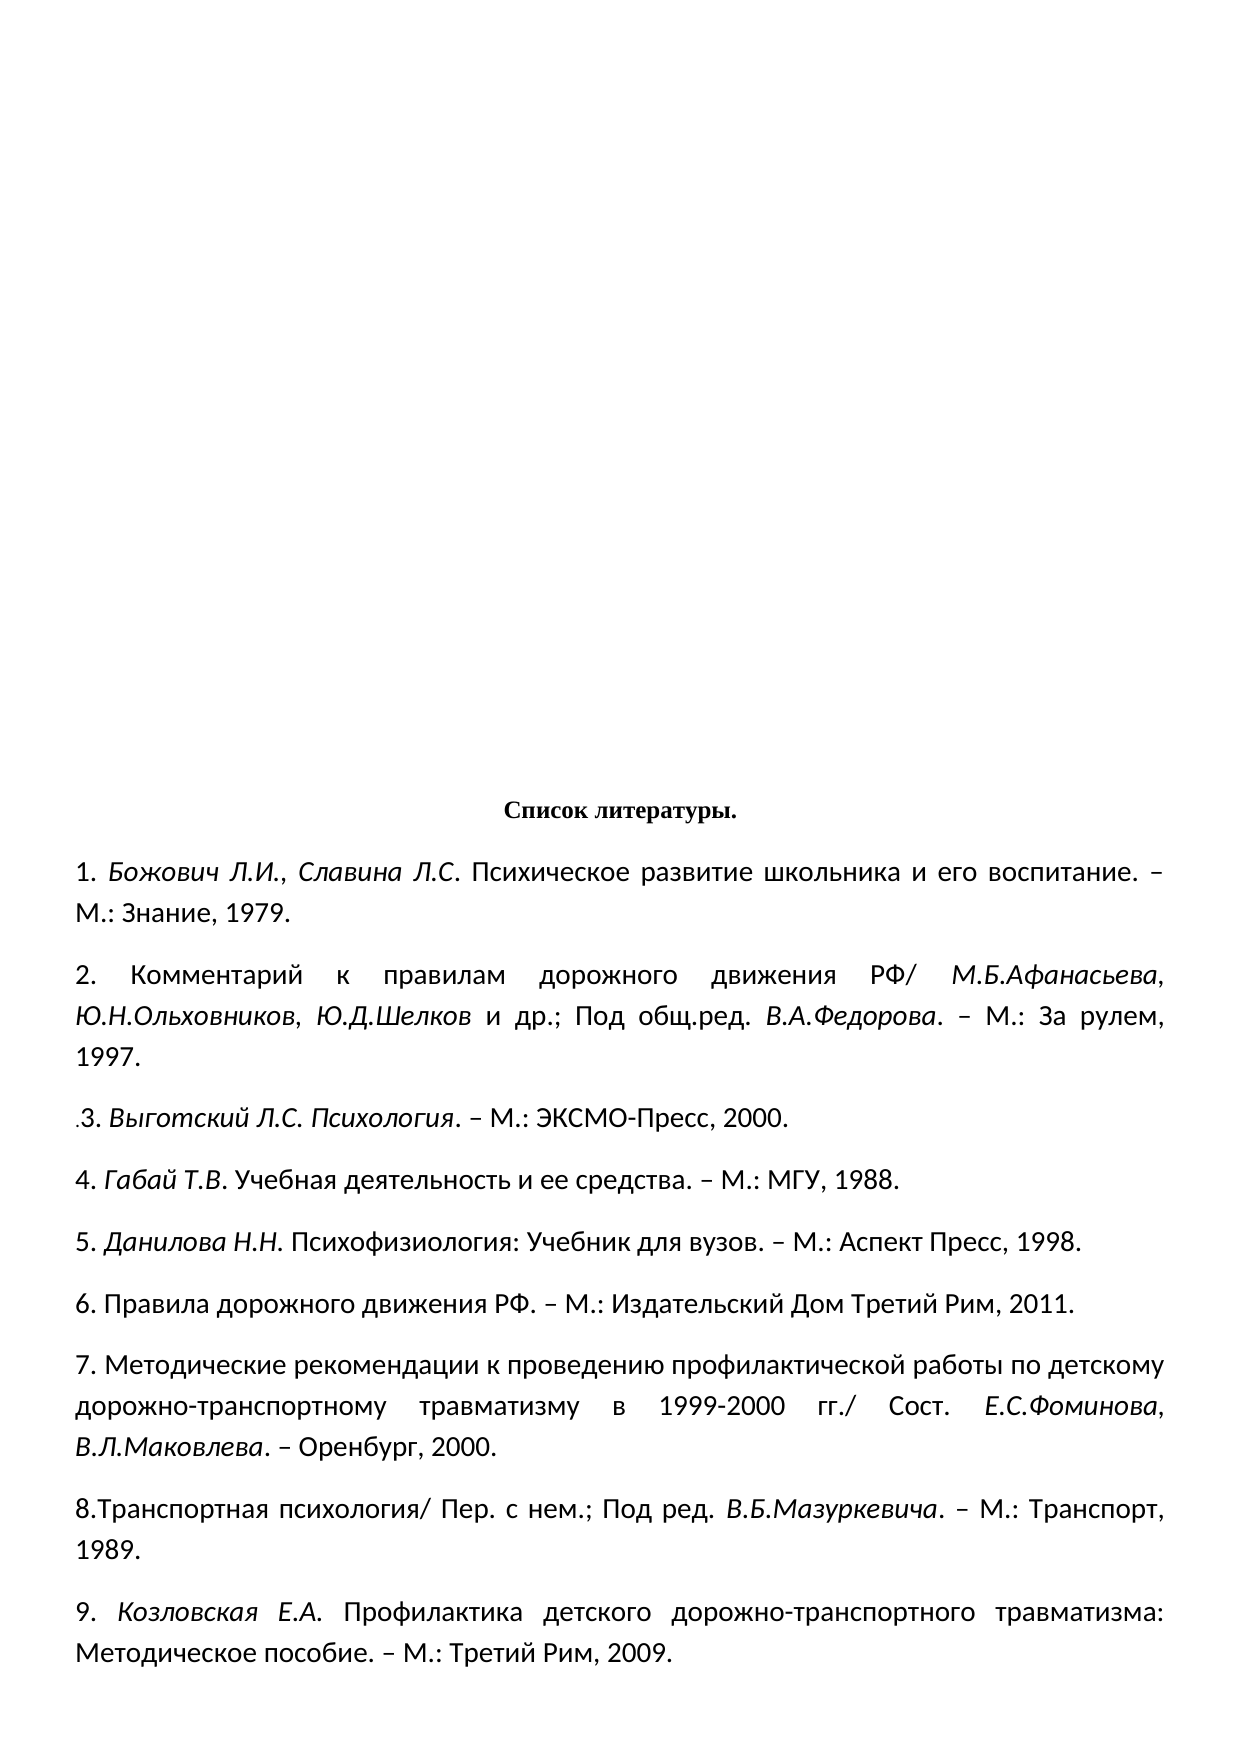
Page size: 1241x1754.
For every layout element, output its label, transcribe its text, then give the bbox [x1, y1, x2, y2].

text 5. Данилова Н.Н. Психофизиология: Учебник для вузов. – М.: Аспект Пресс, 1998. [75, 1223, 1165, 1258]
text 1. Божович Л.И., Славина Л.С. Психическое развитие школьника и его воспитание. – М.: Знание, 1979. [75, 853, 1165, 929]
text 7. Методические рекомендации к проведению профилактической работы по детскому дорожно-транспортному травматизму в 1999-2000 гг./ Сост. Е.С.Фоминова, В.Л.Маковлева. – Оренбург, 2000. [75, 1346, 1165, 1464]
text 6. Правила дорожного движения РФ. – М.: Издательский Дом Третий Рим, 2011. [75, 1285, 1165, 1320]
text 4. Габай Т.В. Учебная деятельность и ее средства. – М.: МГУ, 1988. [75, 1161, 1165, 1197]
text 2. Комментарий к правилам дорожного движения РФ/ М.Б.Афанасьева, Ю.Н.Ольховников, Ю.Д.Шелков и др.; Под общ.ред. В.А.Федорова. – М.: За рулем, 1997. [75, 956, 1165, 1073]
text Список литературы. [75, 795, 1165, 824]
text 9. Козловская Е.А. Профилактика детского дорожно-транспортного травматизма: Методическое пособие. – М.: Третий Рим, 2009. [75, 1593, 1165, 1669]
text .3. Выготский Л.С. Психология. – М.: ЭКСМО-Пресс, 2000. [75, 1099, 1165, 1135]
text 8.Транспортная психология/ Пер. с нем.; Под ред. В.Б.Мазуркевича. – М.: Транспорт, 1989. [75, 1490, 1165, 1567]
